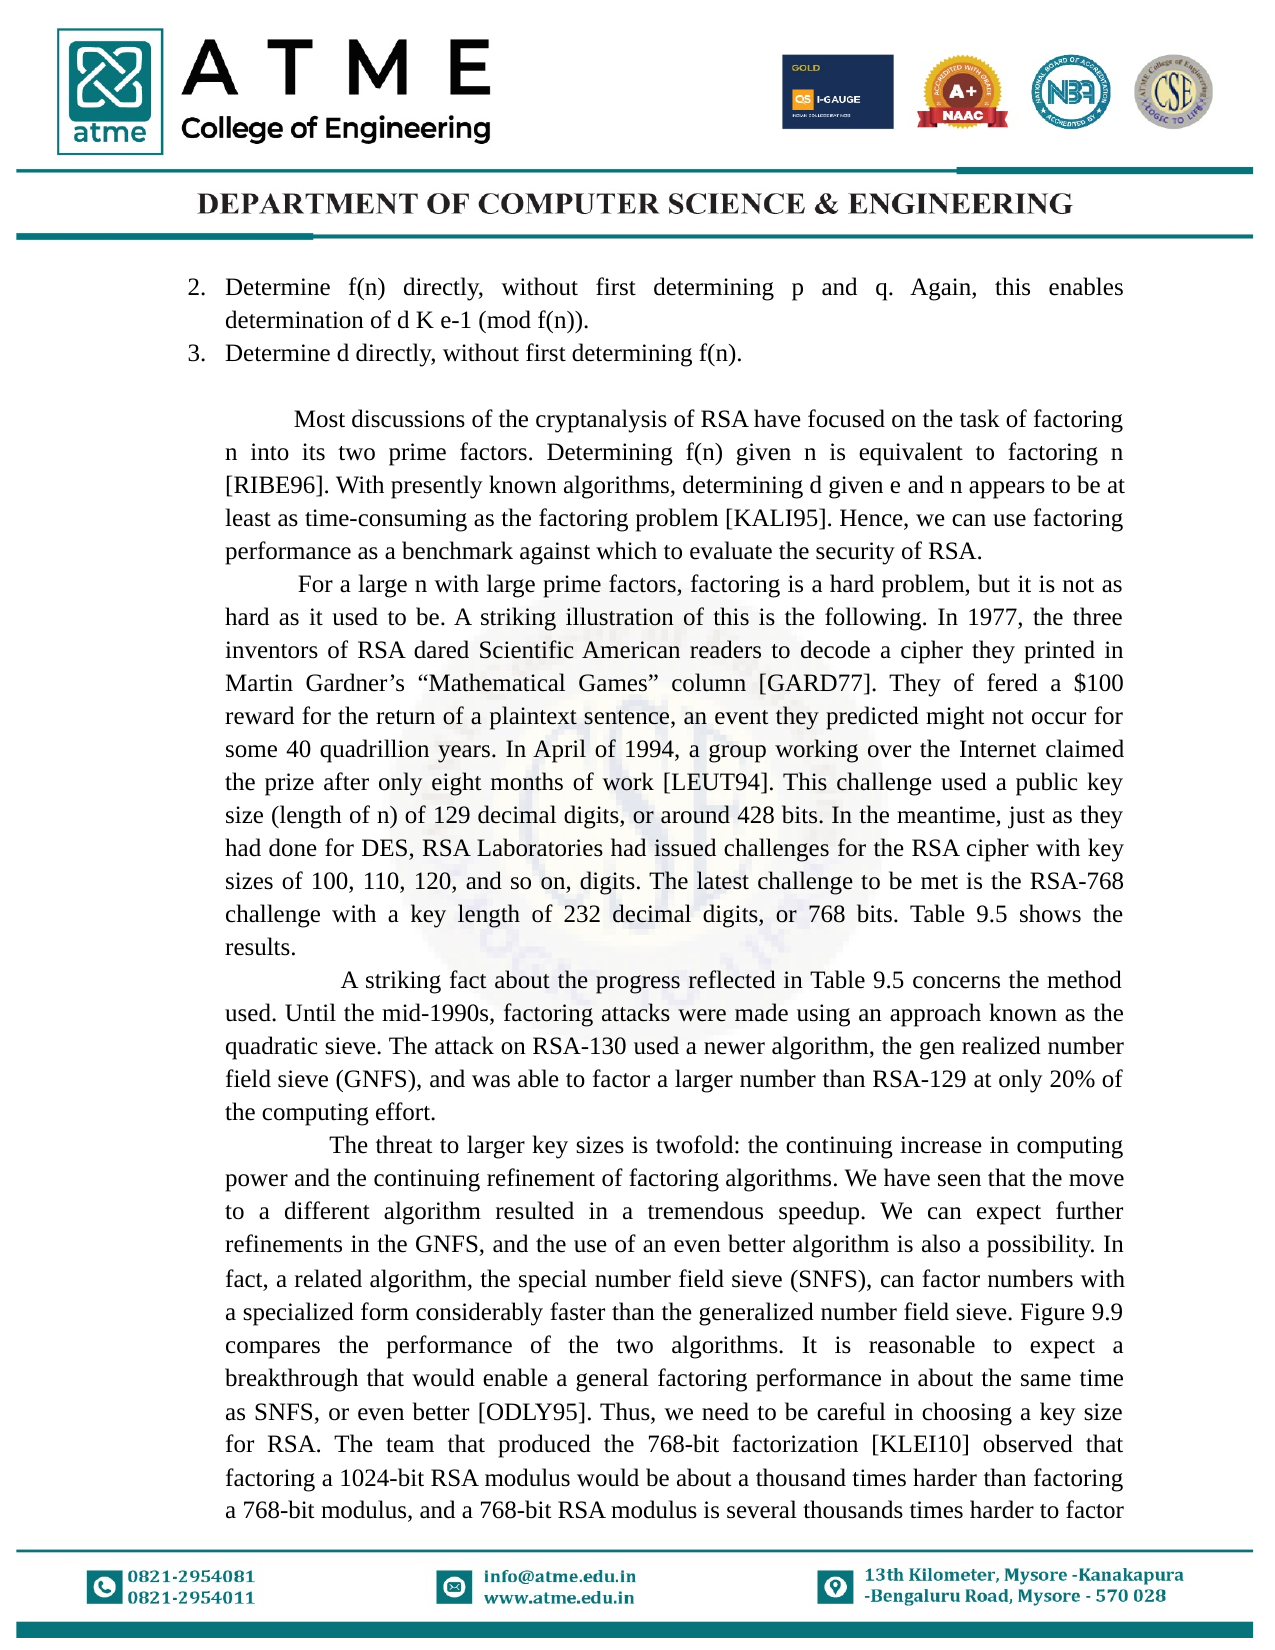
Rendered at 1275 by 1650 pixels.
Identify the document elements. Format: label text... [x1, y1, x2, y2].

picture [16, 0, 1254, 1638]
list Most discussions of the cryptanalysis of RSA have focused on the task of factoring n into its two prime factors. Determining f(n) given n is equivalent to factoring n [RIBE96]. With presently known algorithms, determining d given e and n appears to be at least as time-consuming as the factoring problem [KALI95]. Hence, we can use factoring performance as a benchmark against which to evaluate the security of RSA. [225, 404, 1125, 565]
list A striking fact about the progress reflected in Table 9.5 concerns the method used. Until the mid-1990s, factoring attacks were made using an approach known as the quadratic sieve. The attack on RSA-130 used a newer algorithm, the gen realized number field sieve (GNFS), and was able to factor a larger number than RSA-129 at only 20% of the computing effort. [225, 965, 1125, 1126]
list For a large n with large prime factors, factoring is a hard problem, but it is not as hard as it used to be. A striking illustration of this is the following. In 1977, the three inventors of RSA dared Scientific American readers to decode a cipher they printed in Martin Gardner’s “Mathematical Games” column [GARD77]. They of fered a $100 reward for the return of a plaintext sentence, an event they predicted might not occur for some 40 quadrillion years. In April of 1994, a group working over the Internet claimed the prize after only eight months of work [LEUT94]. This challenge used a public key size (length of n) of 129 decimal digits, or around 428 bits. In the meantime, just as they had done for DES, RSA Laboratories had issued challenges for the RSA cipher with key sizes of 100, 110, 120, and so on, digits. The latest challenge to be met is the RSA-768 challenge with a key length of 232 decimal digits, or 768 bits. Table 9.5 shows the results. [225, 569, 1125, 961]
list Determine d directly, without first determining f(n). [187, 338, 1125, 367]
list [225, 1130, 1125, 1524]
list Determine f(n) directly, without first determining p and q. Again, this enables determination of d K e-1 (mod f(n)). [187, 272, 1125, 334]
